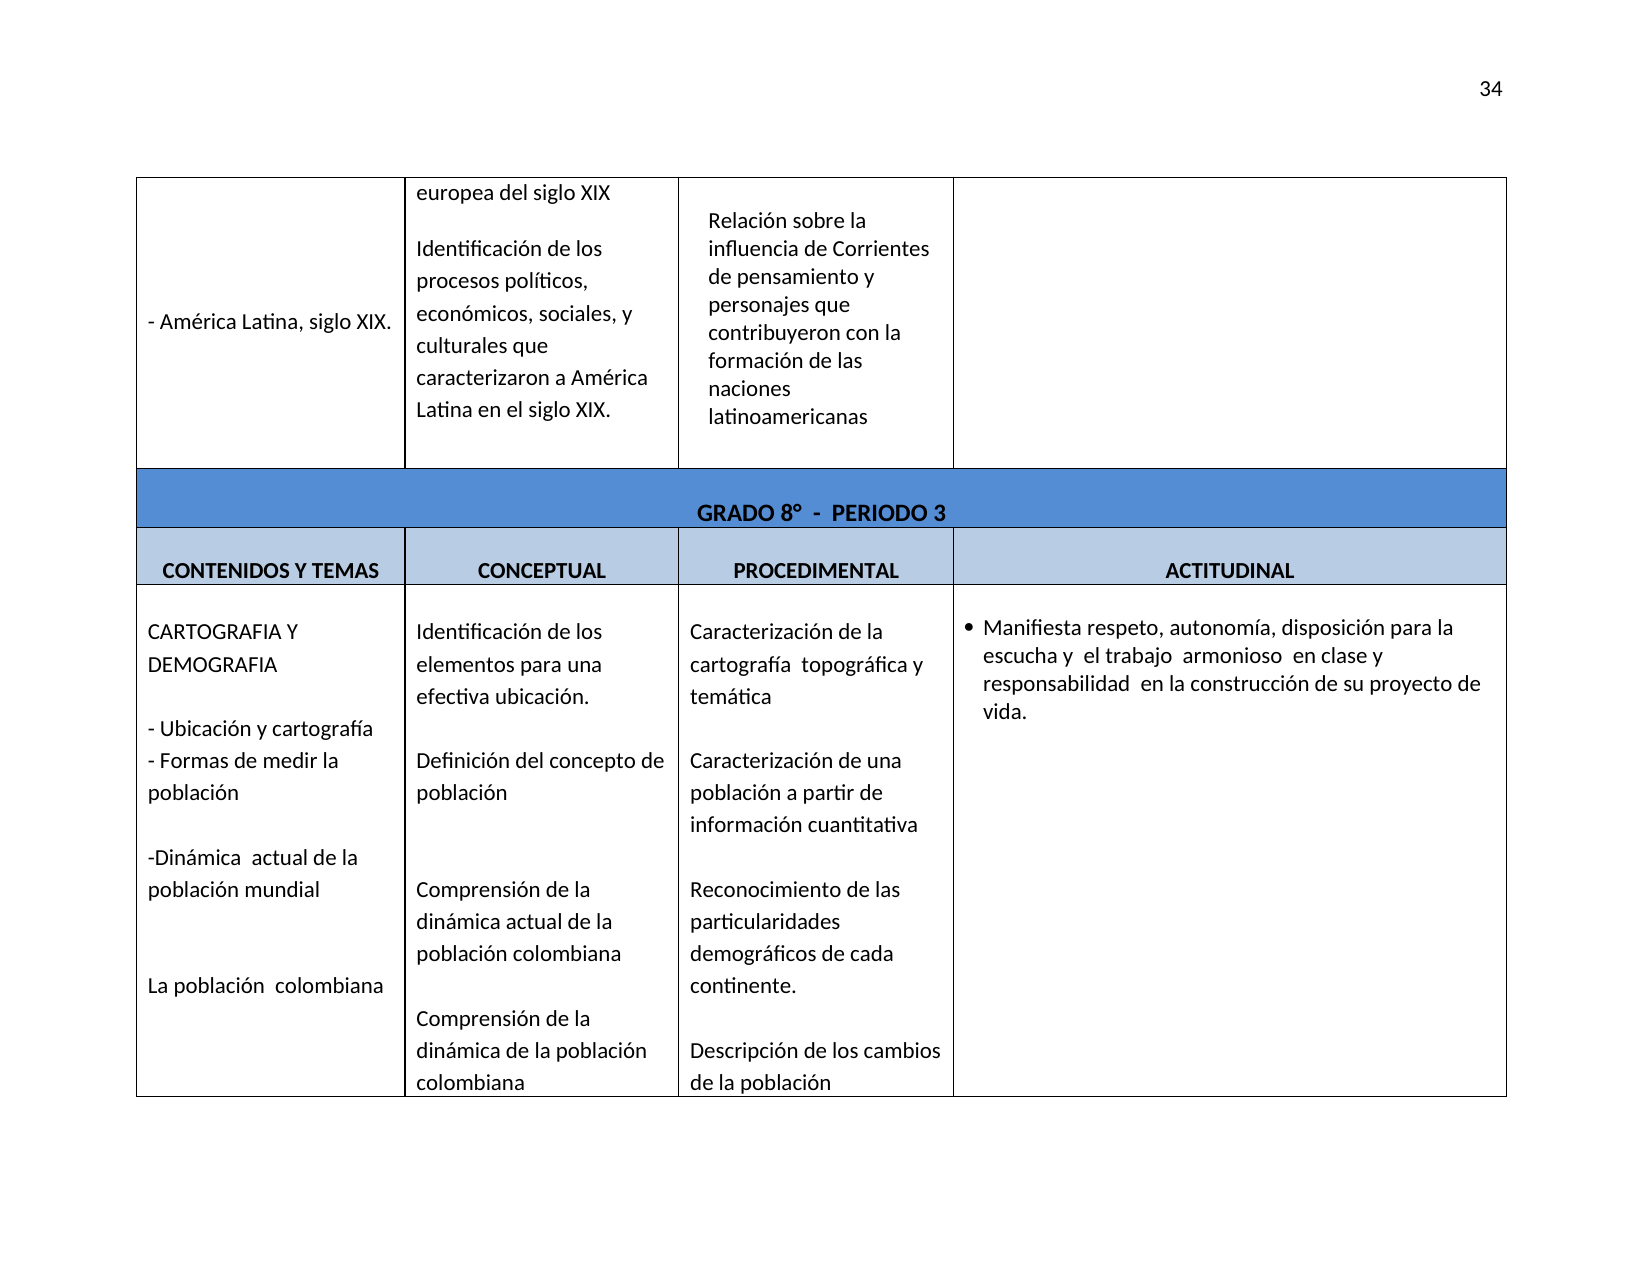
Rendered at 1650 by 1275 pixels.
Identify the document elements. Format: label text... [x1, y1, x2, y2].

table_cell PROCEDIMENTAL [679, 528, 953, 584]
table_cell CONTENIDOS Y TEMAS [137, 528, 404, 584]
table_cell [679, 585, 953, 1096]
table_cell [954, 178, 1506, 468]
table_cell CONCEPTUAL [406, 528, 678, 584]
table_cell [954, 585, 1506, 1096]
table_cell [406, 585, 678, 1096]
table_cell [406, 178, 678, 468]
table_cell ACTITUDINAL [954, 528, 1506, 584]
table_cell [679, 178, 953, 468]
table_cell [137, 178, 404, 468]
table_cell GRADO 8° - PERIODO 3 [137, 469, 1506, 527]
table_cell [137, 585, 404, 1096]
